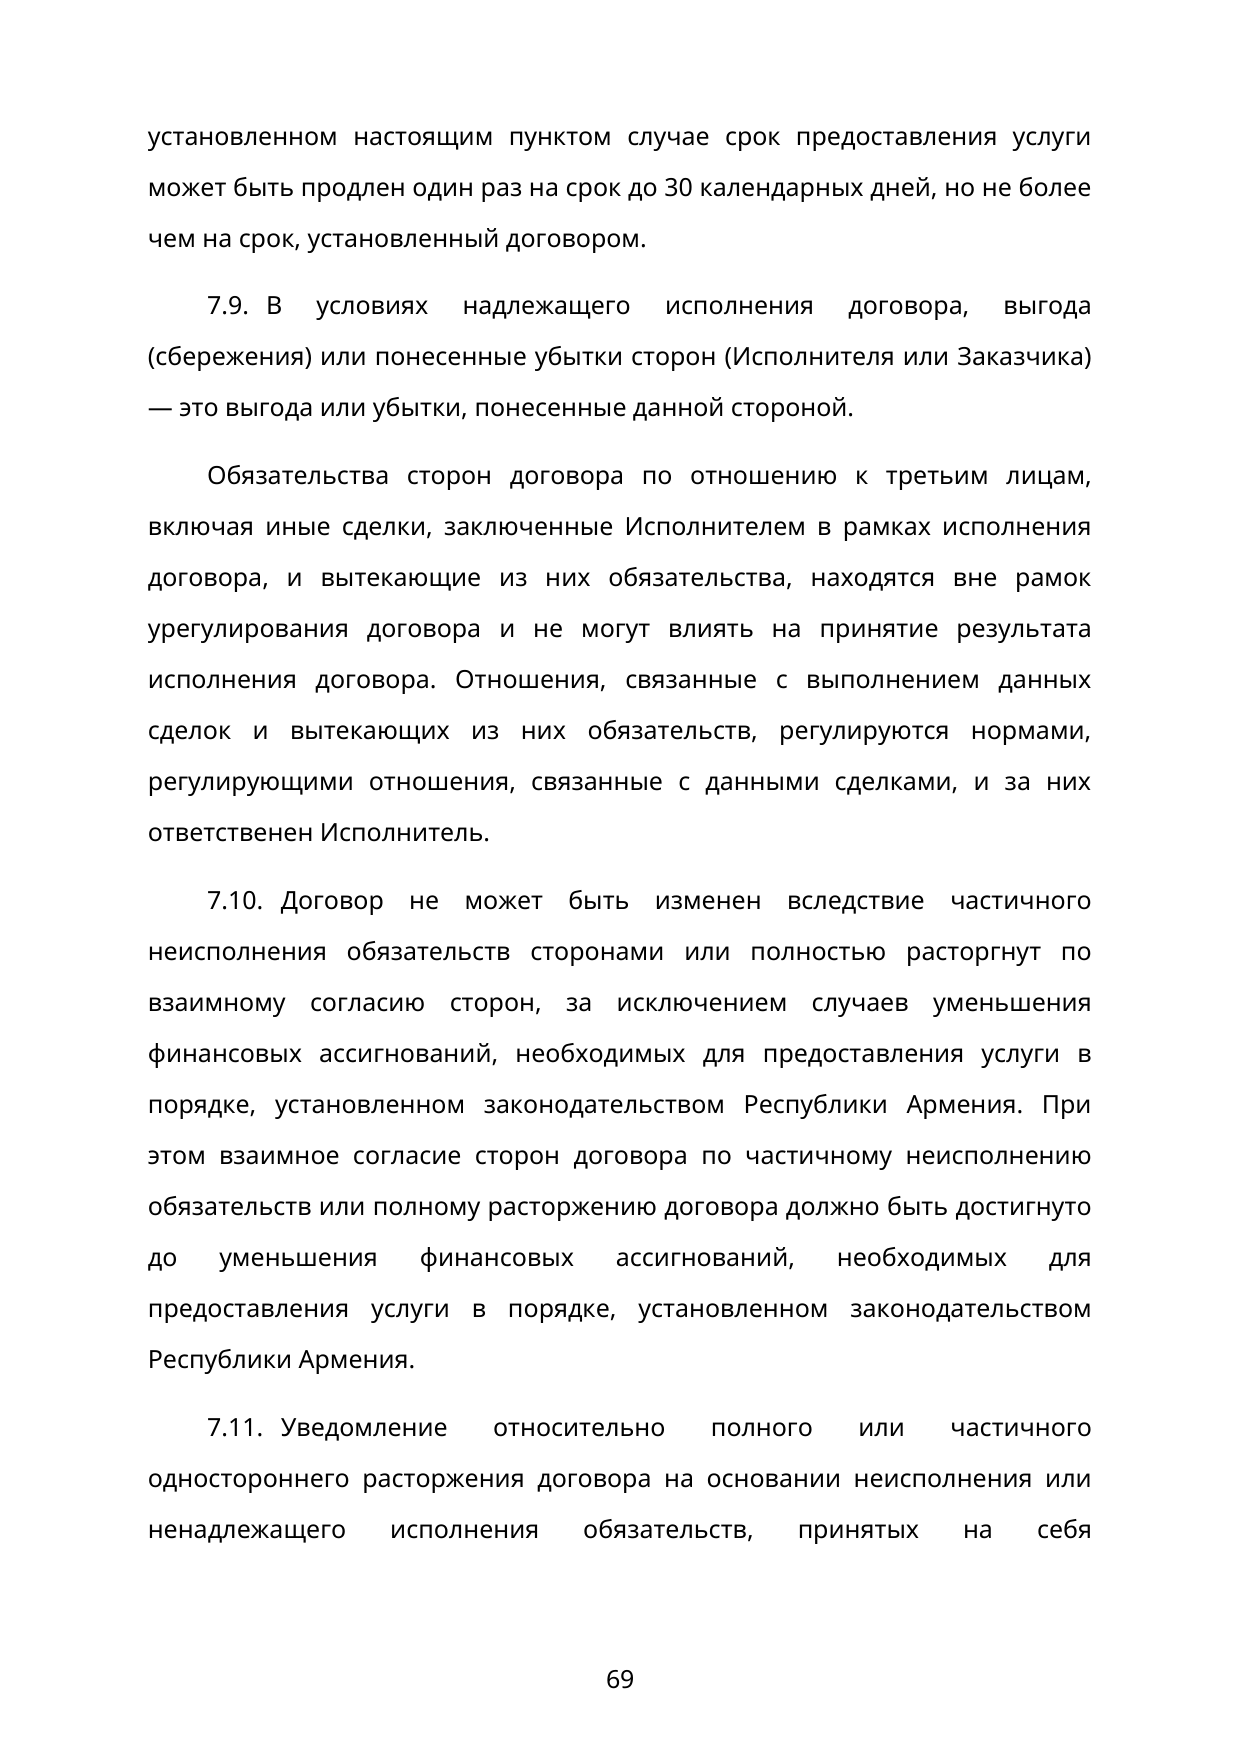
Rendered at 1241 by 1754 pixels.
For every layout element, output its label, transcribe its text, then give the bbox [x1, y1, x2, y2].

text Обязательства сторон договора по отношению к третьим лицам, включая иные сделки, заключенные Исполнителем в рамках исполнения договора, и вытекающие из них обязательства, находятся вне рамок урегулирования договора и не могут влиять на принятие результата исполнения договора. Отношения, связанные с выполнением данных сделок и вытекающих из них обязательств, регулируются нормами, регулирующими отношения, связанные с данными сделками, и за них ответственен Исполнитель. [148, 458, 1092, 849]
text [148, 1410, 1092, 1546]
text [148, 118, 1092, 254]
text 7.10. Договор не может быть изменен вследствие частичного неисполнения обязательств сторонами или полностью расторгнут по взаимному согласию сторон, за исключением случаев уменьшения финансовых ассигнований, необходимых для предоставления услуги в порядке, установленном законодательством Республики Армения. При этом взаимное согласие сторон договора по частичному неисполнению обязательств или полному расторжению договора должно быть достигнуто до уменьшения финансовых ассигнований, необходимых для предоставления услуги в порядке, установленном законодательством Республики Армения. [148, 883, 1092, 1376]
text 7.9. В условиях надлежащего исполнения договора, выгода (сбережения) или понесенные убытки сторон (Исполнителя или Заказчика) — это выгода или убытки, понесенные данной стороной. [148, 288, 1092, 424]
